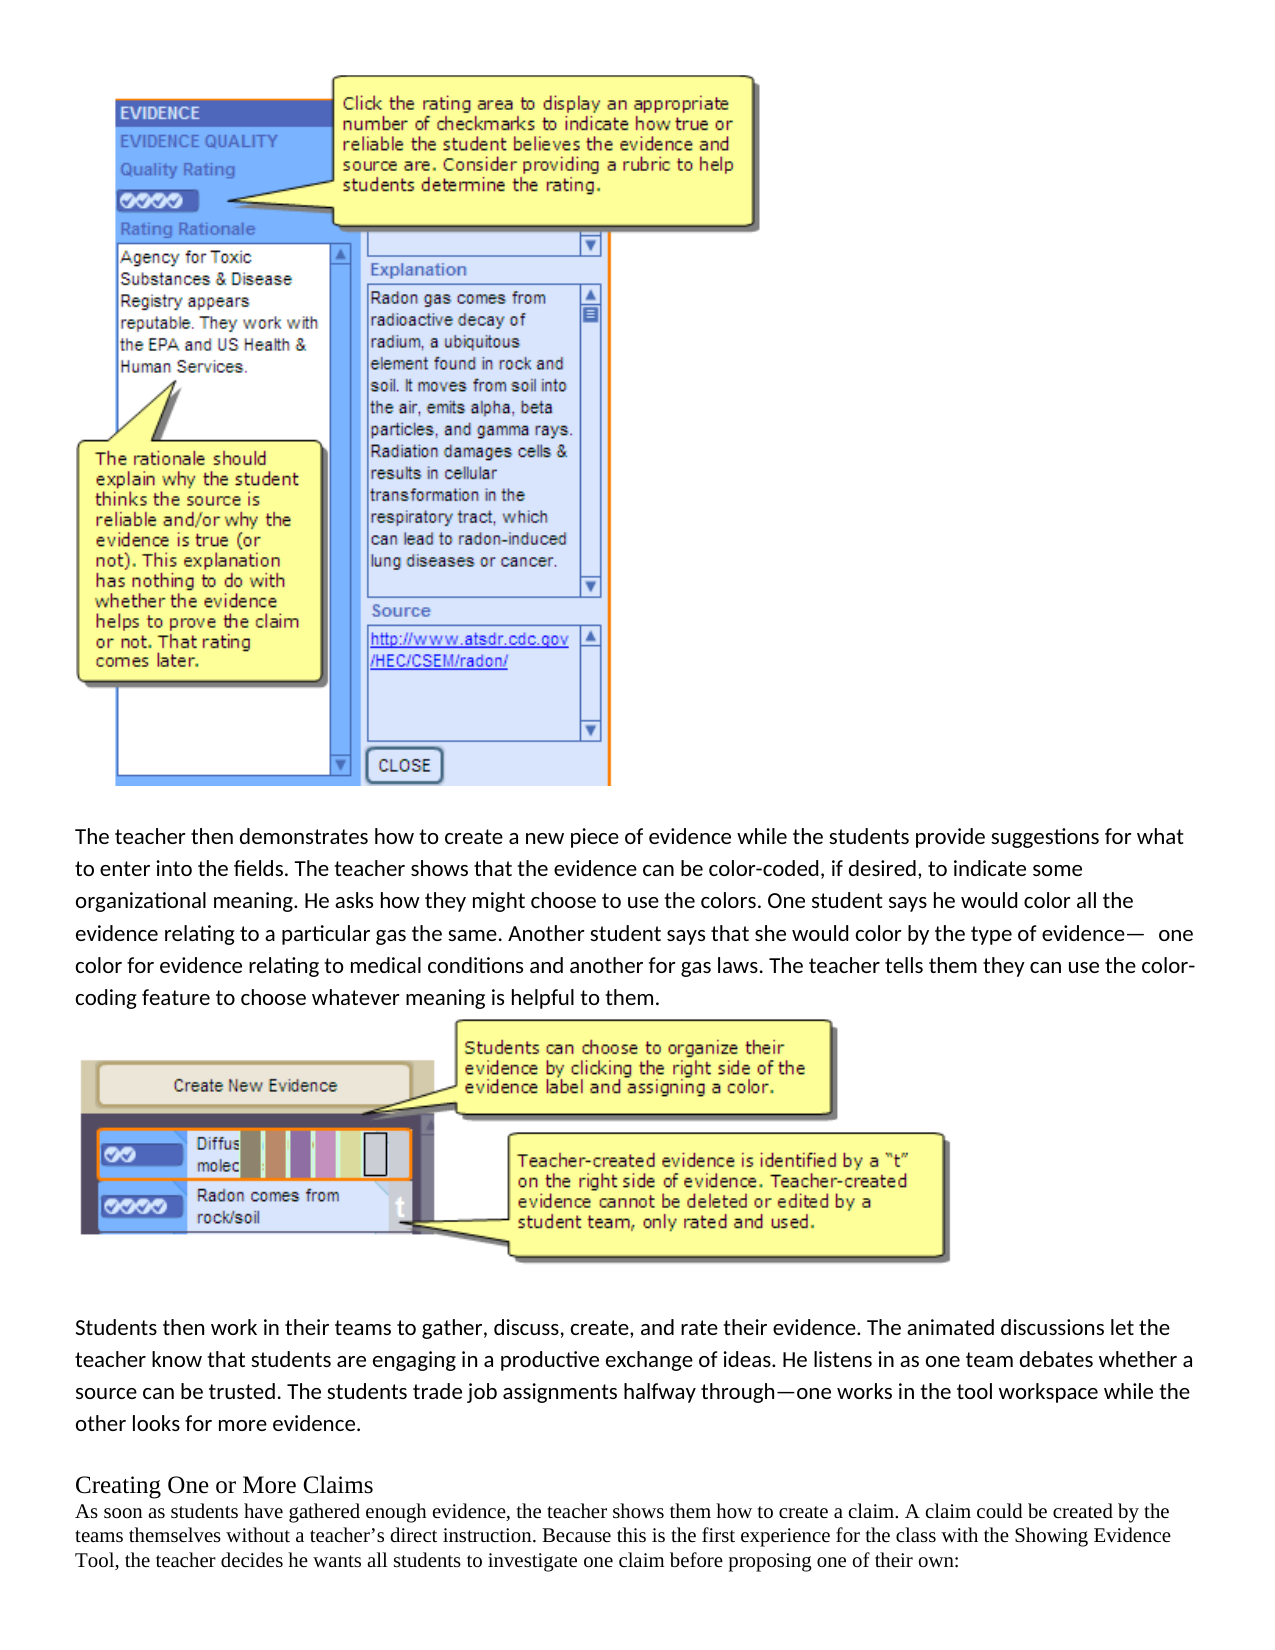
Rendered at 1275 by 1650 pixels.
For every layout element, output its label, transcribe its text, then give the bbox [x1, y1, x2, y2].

picture [75, 75, 766, 786]
text Creating One or More Claims As soon as students have gathered enough evidence, the teacher shows them how to create a claim. A claim could be created by the teams themselves without a teacher’s direct instruction. Because this is the first experience for the class with the Showing Evidence Tool, the teacher decides he wants all students to investigate one claim before proposing one of their own: [75, 1471, 1200, 1572]
picture [75, 1015, 958, 1277]
